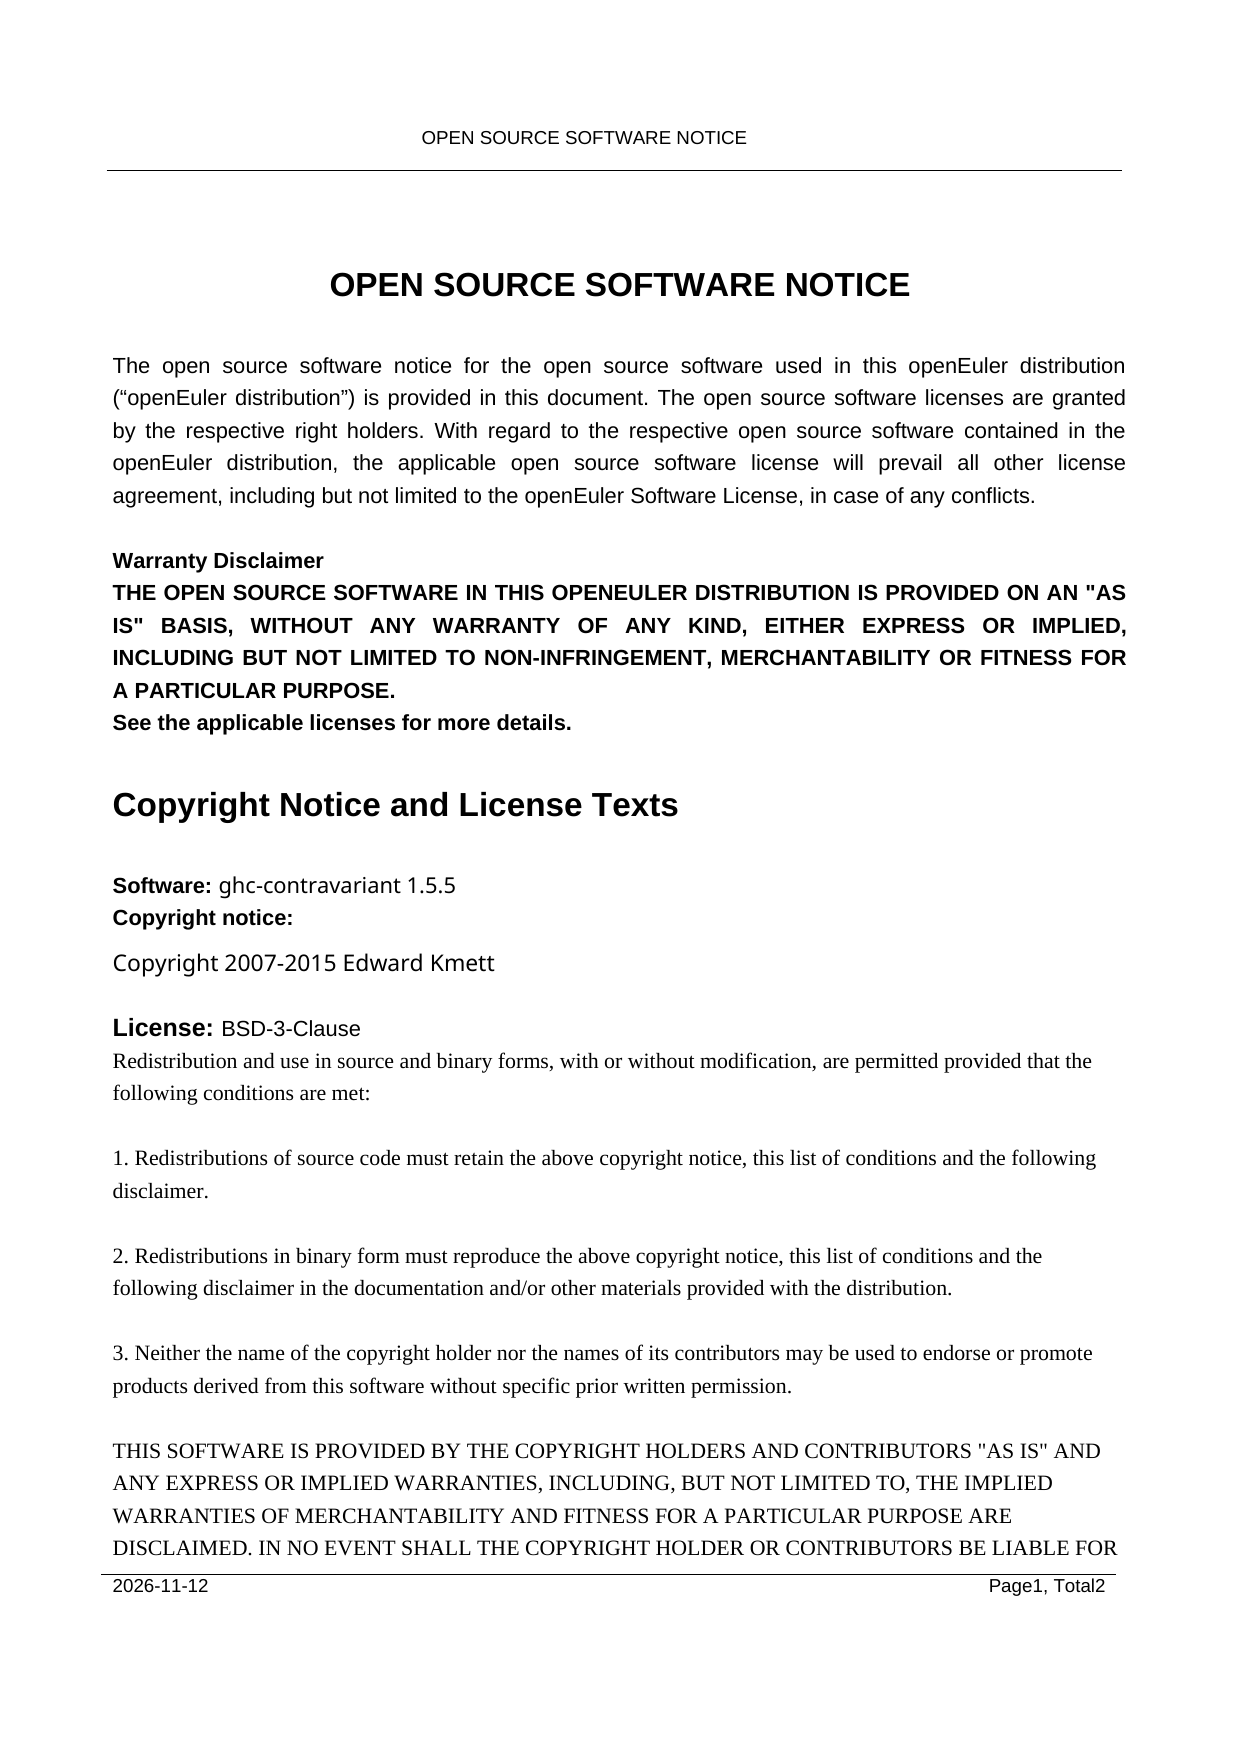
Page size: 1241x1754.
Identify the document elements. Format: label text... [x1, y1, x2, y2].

text The open source software notice for the open source software used in this openEuler distribution (“openEuler distribution”) is provided in this document. The open source software licenses are granted by the respective right holders. With regard to the respective open source software contained in the openEuler distribution, the applicable open source software license will prevail all other license agreement, including but not limited to the openEuler Software License, in case of any conflicts. [112, 349, 1128, 511]
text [112, 1044, 1128, 1564]
title Software: ghc-contravariant 1.5.5 [112, 869, 1128, 901]
text Copyright Notice and License Texts [112, 771, 1128, 836]
text Warranty Disclaimer [112, 544, 1128, 576]
text Copyright notice: [112, 901, 1128, 934]
text Copyright 2007-2015 Edward Kmett [112, 947, 1128, 1012]
text License: BSD-3-Clause [112, 1012, 1128, 1044]
text OPEN SOURCE SOFTWARE NOTICE [112, 251, 1128, 316]
text THE OPEN SOURCE SOFTWARE IN THIS OPENEULER DISTRIBUTION IS PROVIDED ON AN "AS IS" BASIS, WITHOUT ANY WARRANTY OF ANY KIND, EITHER EXPRESS OR IMPLIED, INCLUDING BUT NOT LIMITED TO NON-INFRINGEMENT, MERCHANTABILITY OR FITNESS FOR A PARTICULAR PURPOSE. See the applicable licenses for more details. [112, 576, 1128, 739]
